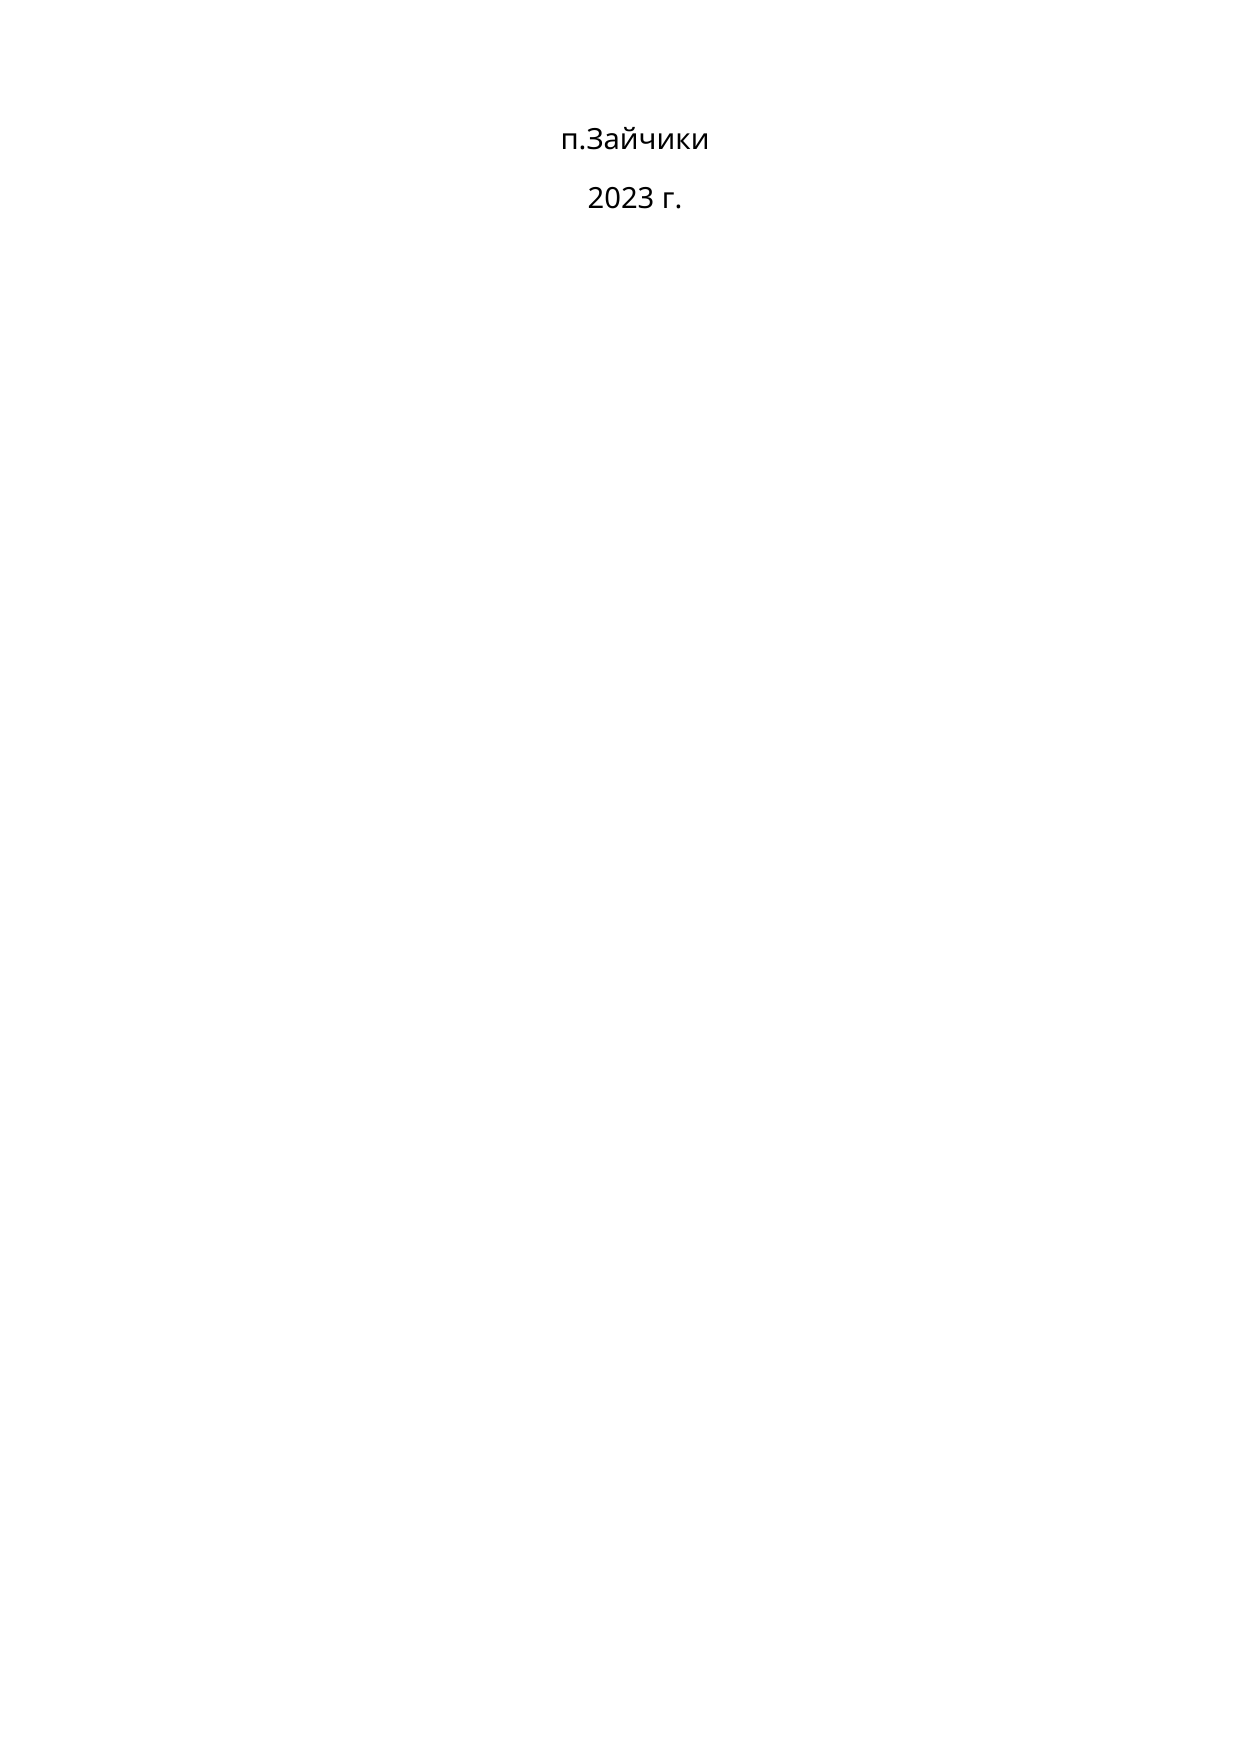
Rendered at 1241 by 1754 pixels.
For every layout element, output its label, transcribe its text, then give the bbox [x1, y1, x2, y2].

text п.Зайчики [118, 118, 1152, 158]
text 2023 г. [118, 178, 1152, 217]
